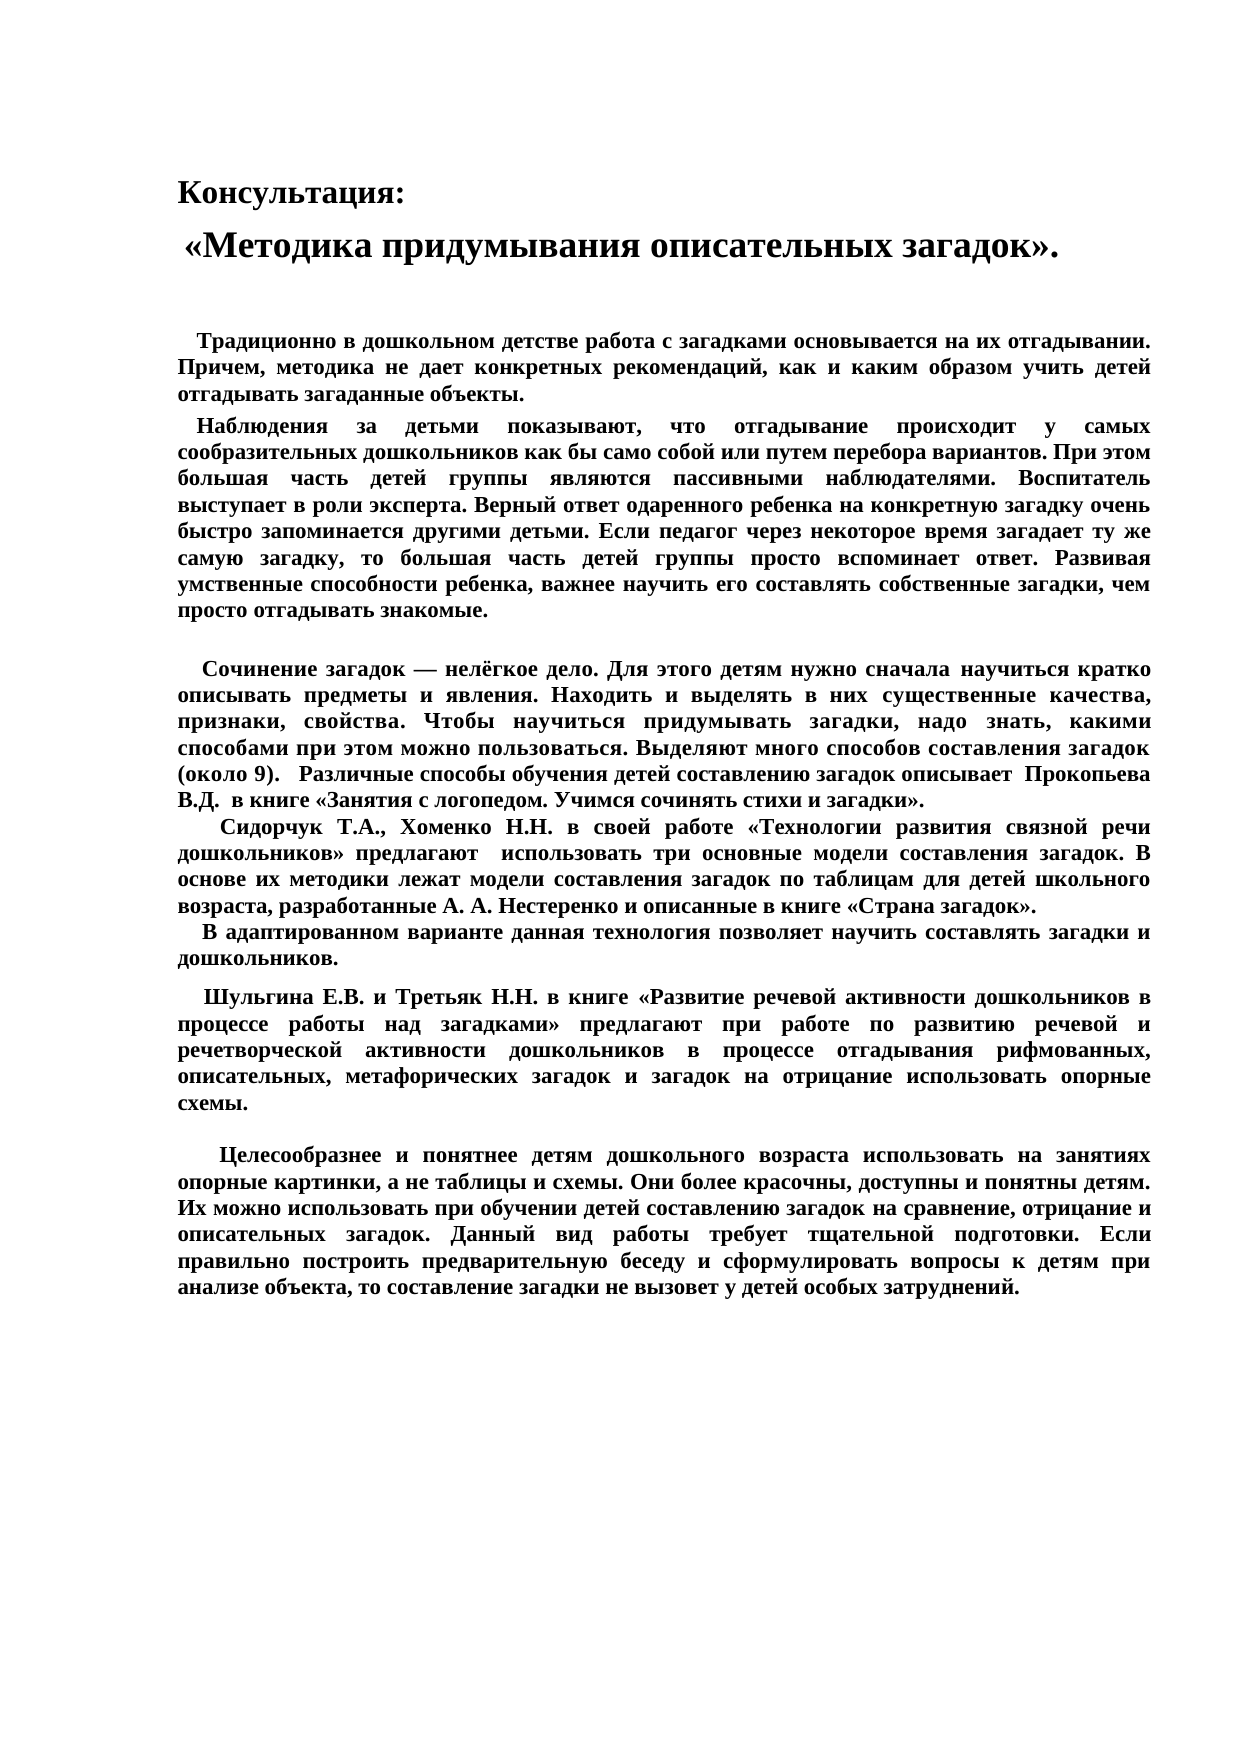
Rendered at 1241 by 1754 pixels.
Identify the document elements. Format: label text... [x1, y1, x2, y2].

text Традиционно в дошкольном детстве работа с загадками основывается на их отгадывании. Причем, методика не дает конкретных рекомендаций, как и каким образом учить детей отгадывать загаданные объекты. [177, 327, 1152, 406]
text В адаптированном варианте данная технология позволяет научить составлять загадки и дошкольников. [177, 918, 1152, 971]
text Наблюдения за детьми показывают, что отгадывание происходит у самых сообразительных дошкольников как бы само собой или путем перебора вариантов. При этом большая часть детей группы являются пассивными наблюдателями. Воспитатель выступает в роли эксперта. Верный ответ одаренного ребенка на конкретную загадку очень быстро запоминается другими детьми. Если педагог через некоторое время загадает ту же самую загадку, то большая часть детей группы просто вспоминает ответ. Развивая умственные способности ребенка, важнее научить его составлять собственные загадки, чем просто отгадывать знакомые. [177, 412, 1152, 623]
text Шульгина Е.В. и Третьяк Н.Н. в книге «Развитие речевой активности дошкольников в процессе работы над загадками» предлагают при работе по развитию речевой и речетворческой активности дошкольников в процессе отгадывания рифмованных, описательных, метафорических загадок и загадок на отрицание использовать опорные схемы. [177, 983, 1152, 1115]
text Целесообразнее и понятнее детям дошкольного возраста использовать на занятиях опорные картинки, а не таблицы и схемы. Они более красочны, доступны и понятны детям. Их можно использовать при обучении детей составлению загадок на сравнение, отрицание и описательных загадок. Данный вид работы требует тщательной подготовки. Если правильно построить предварительную беседу и сформулировать вопросы к детям при анализе объекта, то составление загадки не вызовет у детей особых затруднений. [177, 1141, 1152, 1299]
text «Методика придумывания описательных загадок». [177, 223, 1152, 266]
text Сидорчук Т.А., Хоменко Н.Н. в своей работе «Технологии развития связной речи дошкольников» предлагают использовать три основные модели составления загадок. В основе их методики лежат модели составления загадок по таблицам для детей школьного возраста, разработанные А. А. Нестеренко и описанные в книге «Страна загадок». [177, 813, 1152, 918]
text Консультация: [177, 172, 1152, 210]
text Сочинение загадок — нелёгкое дело. Для этого детям нужно сначала научиться кратко описывать предметы и явления. Находить и выделять в них существенные качества, признаки, свойства. Чтобы научиться придумывать загадки, надо знать, какими способами при этом можно пользоваться. Выделяют много способов составления загадок (около 9). Различные способы обучения детей составлению загадок описывает Прокопьева В.Д. в книге «Занятия с логопедом. Учимся сочинять стихи и загадки». [177, 654, 1152, 813]
